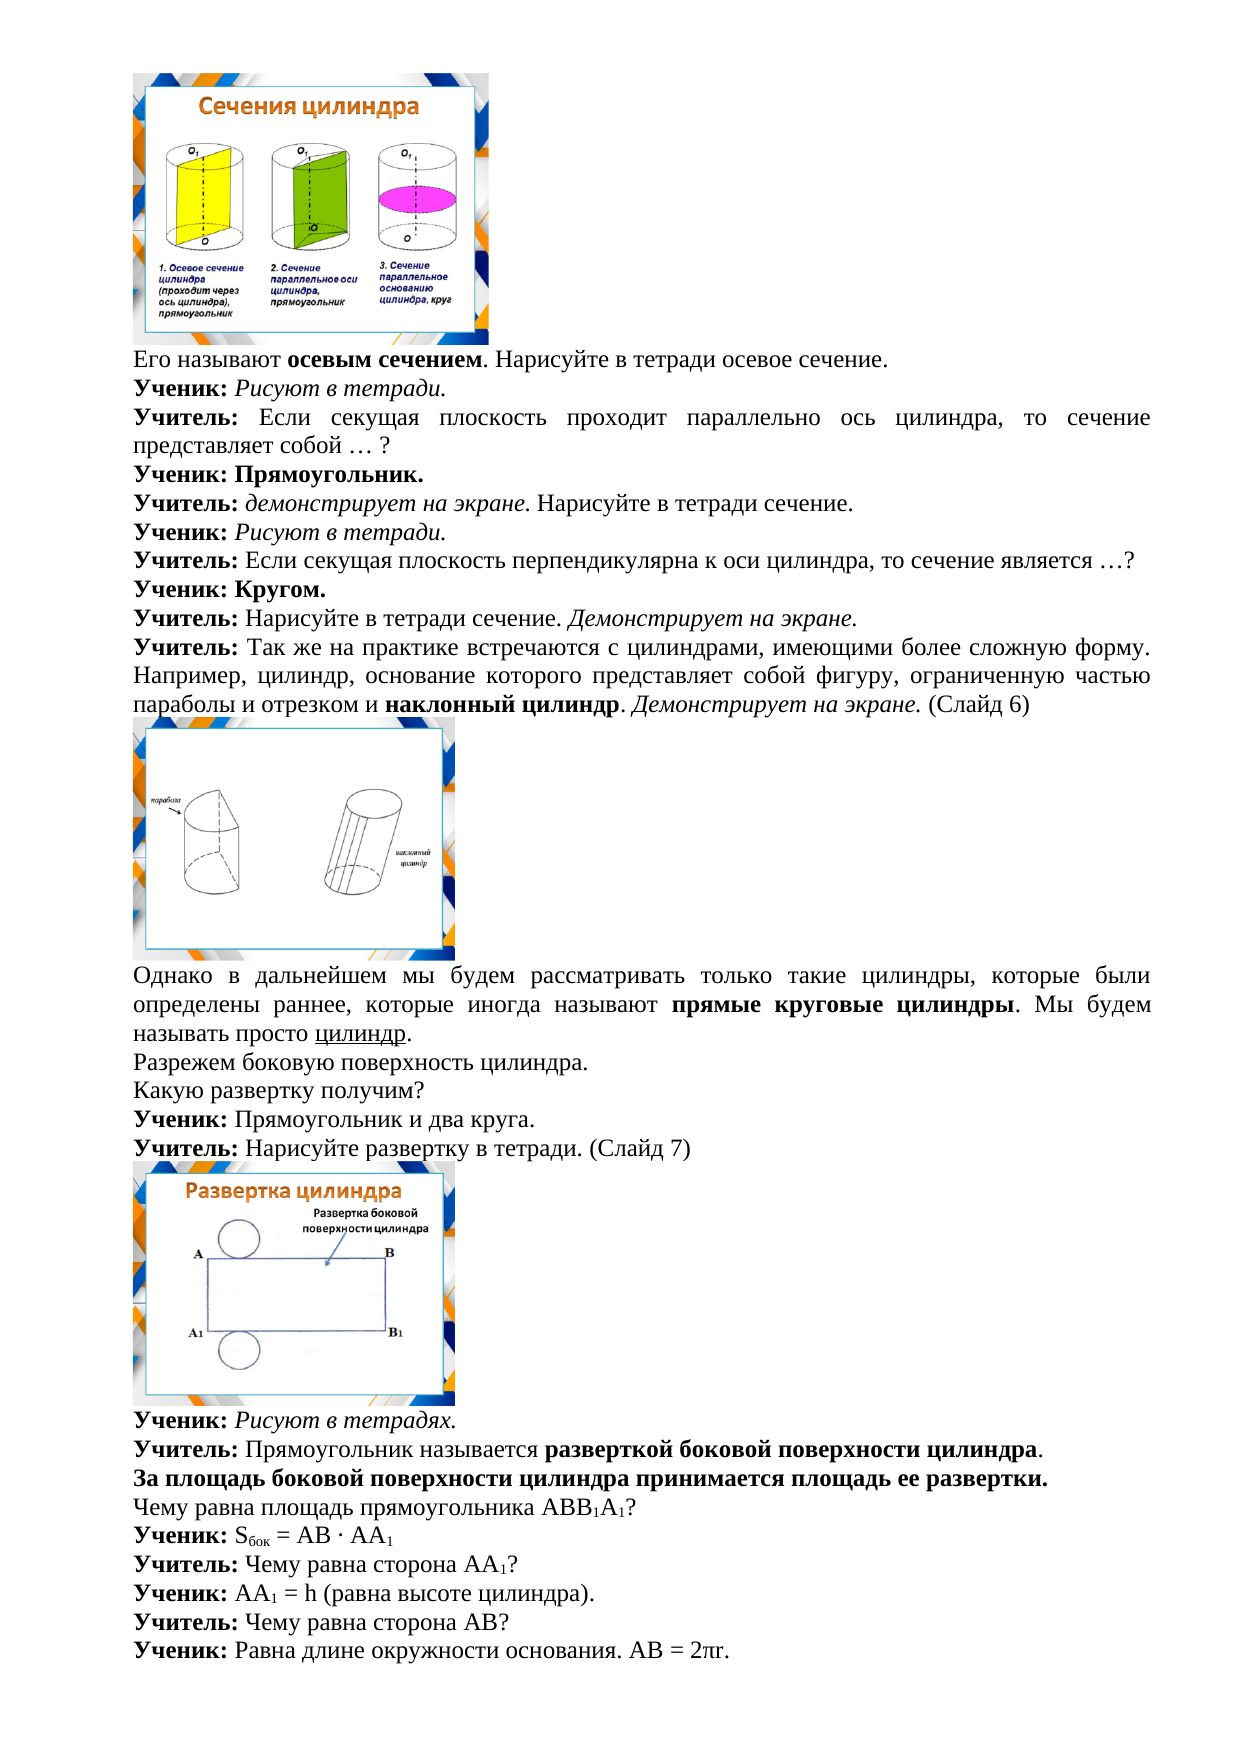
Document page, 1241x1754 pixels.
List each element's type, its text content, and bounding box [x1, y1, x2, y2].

list Ученик: AA1 = h (равна высоте цилиндра). [133, 1578, 1152, 1607]
list Учитель: Если секущая плоскость перпендикулярна к оси цилиндра, то сечение является …? [133, 545, 1152, 574]
list Учитель: Если секущая плоскость проходит параллельно ось цилиндра, то сечение представляет собой … ? [133, 402, 1152, 459]
list Однако в дальнейшем мы будем рассматривать только такие цилиндры, которые были определены раннее, которые иногда называют прямые круговые цилиндры. Мы будем называть просто цилиндр. [133, 960, 1152, 1047]
list Ученик: Рисуют в тетради. [133, 373, 1152, 402]
list За площадь боковой поверхности цилиндра принимается площадь ее развертки. [133, 1463, 1152, 1492]
picture [132, 73, 489, 345]
list Учитель: Нарисуйте в тетради сечение. Демонстрирует на экране. [133, 603, 1152, 632]
list Какую развертку получим? [133, 1075, 1152, 1104]
list Ученик: Sбок = AB ∙ AA1 [133, 1520, 1152, 1549]
picture [132, 1161, 455, 1406]
list Ученик: Рисуют в тетрадях. [133, 1405, 1152, 1434]
list Ученик: Кругом. [133, 574, 1152, 603]
picture [132, 717, 455, 961]
list Учитель: Чему равна сторона AB? [133, 1607, 1152, 1635]
list Учитель: демонстрирует на экране. Нарисуйте в тетради сечение. [133, 488, 1152, 517]
list Учитель: Так же на практике встречаются с цилиндрами, имеющими более сложную форму. Например, цилиндр, основание которого представляет собой фигуру, ограниченную частью параболы и отрезком и наклонный цилиндр. Демонстрирует на экране. (Слайд 6) [133, 632, 1152, 718]
list Ученик: Прямоугольник. [133, 459, 1152, 488]
list Ученик: Прямоугольник и два круга. [133, 1104, 1152, 1133]
list Его называют осевым сечением. Нарисуйте в тетради осевое сечение. [133, 344, 1152, 373]
list Ученик: Рисуют в тетради. [133, 517, 1152, 545]
list Ученик: Равна длине окружности основания. AB = 2πr. [133, 1635, 1152, 1664]
list Разрежем боковую поверхность цилиндра. [133, 1047, 1152, 1075]
list Учитель: Чему равна сторона AA1? [133, 1549, 1152, 1578]
list Чему равна площадь прямоугольника ABB1A1? [133, 1492, 1152, 1520]
list Учитель: Нарисуйте развертку в тетради. (Слайд 7) [133, 1133, 1152, 1162]
list Учитель: Прямоугольник называется разверткой боковой поверхности цилиндра. [133, 1434, 1152, 1463]
